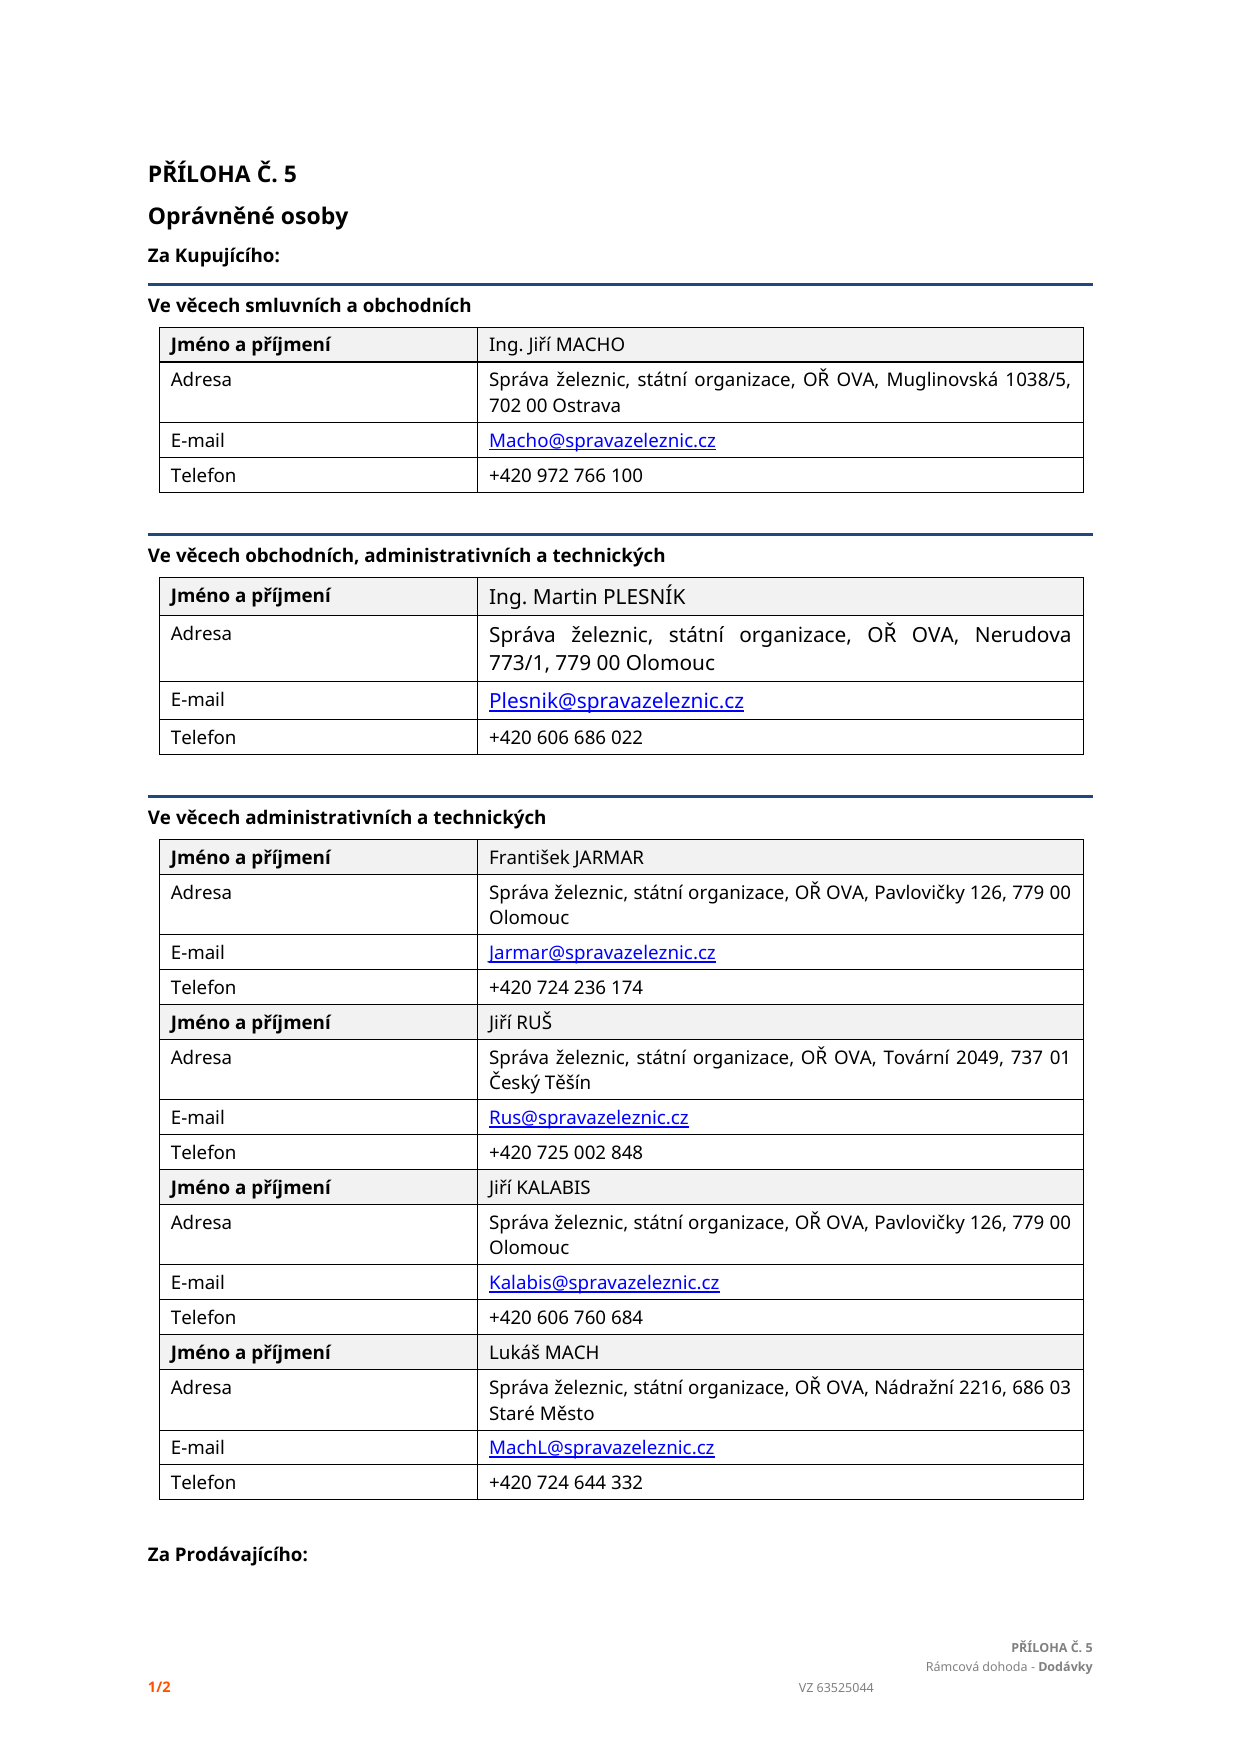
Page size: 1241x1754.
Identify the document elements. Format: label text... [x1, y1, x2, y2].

text Příloha č. 5 [148, 159, 1093, 188]
table_header Jméno a příjmení [160, 328, 477, 361]
text Za Kupujícího: [148, 242, 1093, 268]
table_cell Adresa [160, 875, 477, 934]
table_cell Správa železnic, státní organizace, OŘ OVA, Tovární 2049, 737 01 Český Těšín [478, 1040, 1083, 1099]
table_cell Telefon [160, 1135, 477, 1169]
table_cell E-mail [160, 1100, 477, 1134]
table_cell Adresa [160, 1040, 477, 1099]
table_cell E-mail [160, 935, 477, 969]
table_cell E-mail [160, 682, 477, 719]
table_cell MachL@spravazeleznic.cz [478, 1431, 1083, 1464]
table_cell Adresa [160, 1370, 477, 1429]
table_cell Jméno a příjmení [160, 1335, 477, 1369]
table_cell Správa železnic, státní organizace, OŘ OVA, Nádražní 2216, 686 03 Staré Město [478, 1370, 1083, 1429]
table_cell +420 724 236 174 [478, 970, 1083, 1004]
table_cell Správa železnic, státní organizace, OŘ OVA, Muglinovská 1038/5, 702 00 Ostrava [478, 363, 1083, 422]
table_cell Rus@spravazeleznic.cz [478, 1100, 1083, 1134]
table_header Jméno a příjmení [160, 578, 477, 615]
table_cell +420 725 002 848 [478, 1135, 1083, 1169]
text Ve věcech smluvních a obchodních [148, 286, 1093, 318]
text Za Prodávajícího: [148, 1541, 1093, 1566]
table_cell Adresa [160, 616, 477, 681]
table_cell Telefon [160, 458, 477, 492]
table_cell Jiří RUŠ [478, 1005, 1083, 1039]
table_cell E-mail [160, 1431, 477, 1464]
table_cell Správa železnic, státní organizace, OŘ OVA, Nerudova 773/1, 779 00 Olomouc [478, 616, 1083, 681]
table_cell Plesnik@spravazeleznic.cz [478, 682, 1083, 719]
table_cell +420 972 766 100 [478, 458, 1083, 492]
text Ve věcech obchodních, administrativních a technických [148, 536, 1093, 568]
table_cell Kalabis@spravazeleznic.cz [478, 1265, 1083, 1299]
table_cell Správa železnic, státní organizace, OŘ OVA, Pavlovičky 126, 779 00 Olomouc [478, 1205, 1083, 1264]
table_cell Jiří KALABIS [478, 1170, 1083, 1204]
table_cell Lukáš MACH [478, 1335, 1083, 1369]
table_header František JARMAR [478, 840, 1083, 874]
table_header Ing. Martin PLESNÍK [478, 578, 1083, 615]
table_cell Telefon [160, 1300, 477, 1334]
text Ve věcech administrativních a technických [148, 798, 1093, 830]
table_cell Telefon [160, 720, 477, 754]
table_cell E-mail [160, 1265, 477, 1299]
table_cell Telefon [160, 970, 477, 1004]
table_cell E-mail [160, 423, 477, 457]
table_header Ing. Jiří MACHO [478, 328, 1083, 361]
table_cell Jméno a příjmení [160, 1170, 477, 1204]
table_cell Telefon [160, 1465, 477, 1499]
table_cell Adresa [160, 363, 477, 422]
table_cell +420 606 760 684 [478, 1300, 1083, 1334]
table_cell Správa železnic, státní organizace, OŘ OVA, Pavlovičky 126, 779 00 Olomouc [478, 875, 1083, 934]
table_cell Jméno a příjmení [160, 1005, 477, 1039]
table_cell Adresa [160, 1205, 477, 1264]
table_cell Jarmar@spravazeleznic.cz [478, 935, 1083, 969]
table_cell +420 724 644 332 [478, 1465, 1083, 1499]
table_header Jméno a příjmení [160, 840, 477, 874]
text Oprávněné osoby [148, 201, 1093, 230]
table_cell +420 606 686 022 [478, 720, 1083, 754]
table_cell Macho@spravazeleznic.cz [478, 423, 1083, 457]
